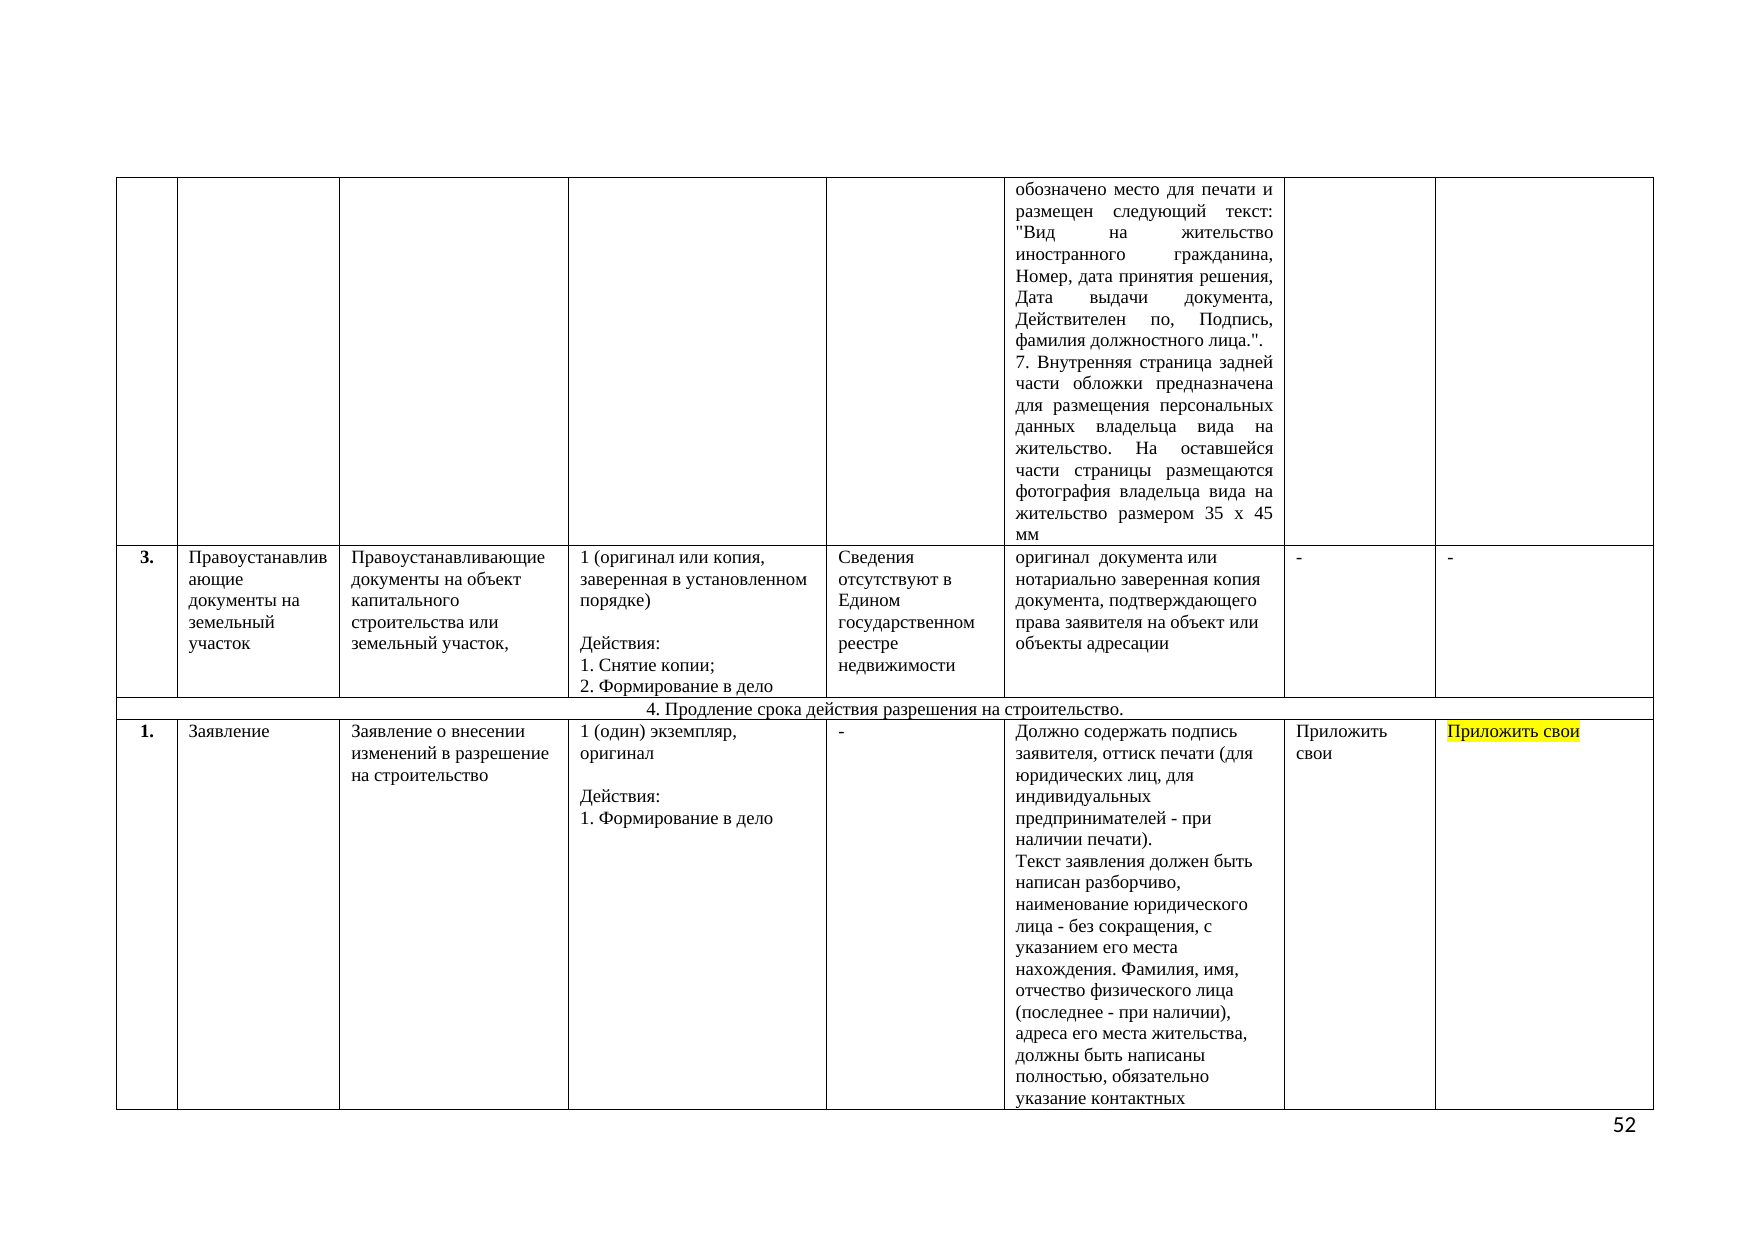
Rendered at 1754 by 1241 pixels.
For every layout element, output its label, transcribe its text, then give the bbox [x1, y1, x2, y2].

table_cell 3. [117, 546, 177, 697]
table_cell [569, 178, 826, 545]
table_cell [569, 720, 826, 1108]
table_cell Приложить свои [1285, 720, 1435, 1108]
table_cell - [1436, 546, 1653, 697]
table_cell Приложить свои [1436, 720, 1653, 1108]
table_cell 1. [117, 720, 177, 1108]
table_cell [340, 178, 568, 545]
table_cell Правоустанавливающие документы на земельный участок [178, 546, 339, 697]
table_cell - [1285, 546, 1435, 697]
table_cell Сведения отсутствуют в Едином государственном реестре недвижимости [827, 546, 1004, 697]
table_cell Заявление [178, 720, 339, 1108]
table_cell - [827, 720, 1004, 1108]
table_cell Правоустанавливающие документы на объект капитального строительства или земельный участок, [340, 546, 568, 697]
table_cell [827, 178, 1004, 545]
table_cell оригинал документа или нотариально заверенная копия документа, подтверждающего права заявителя на объект или объекты адресации [1005, 546, 1284, 697]
table_cell 4. Продление срока действия разрешения на строительство. [117, 698, 1653, 719]
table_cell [1005, 178, 1284, 545]
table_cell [340, 720, 568, 1108]
table_cell 1 (оригинал или копия, заверенная в установленном порядке) Действия: 1. Снятие копии; 2. Формирование в дело [569, 546, 826, 697]
